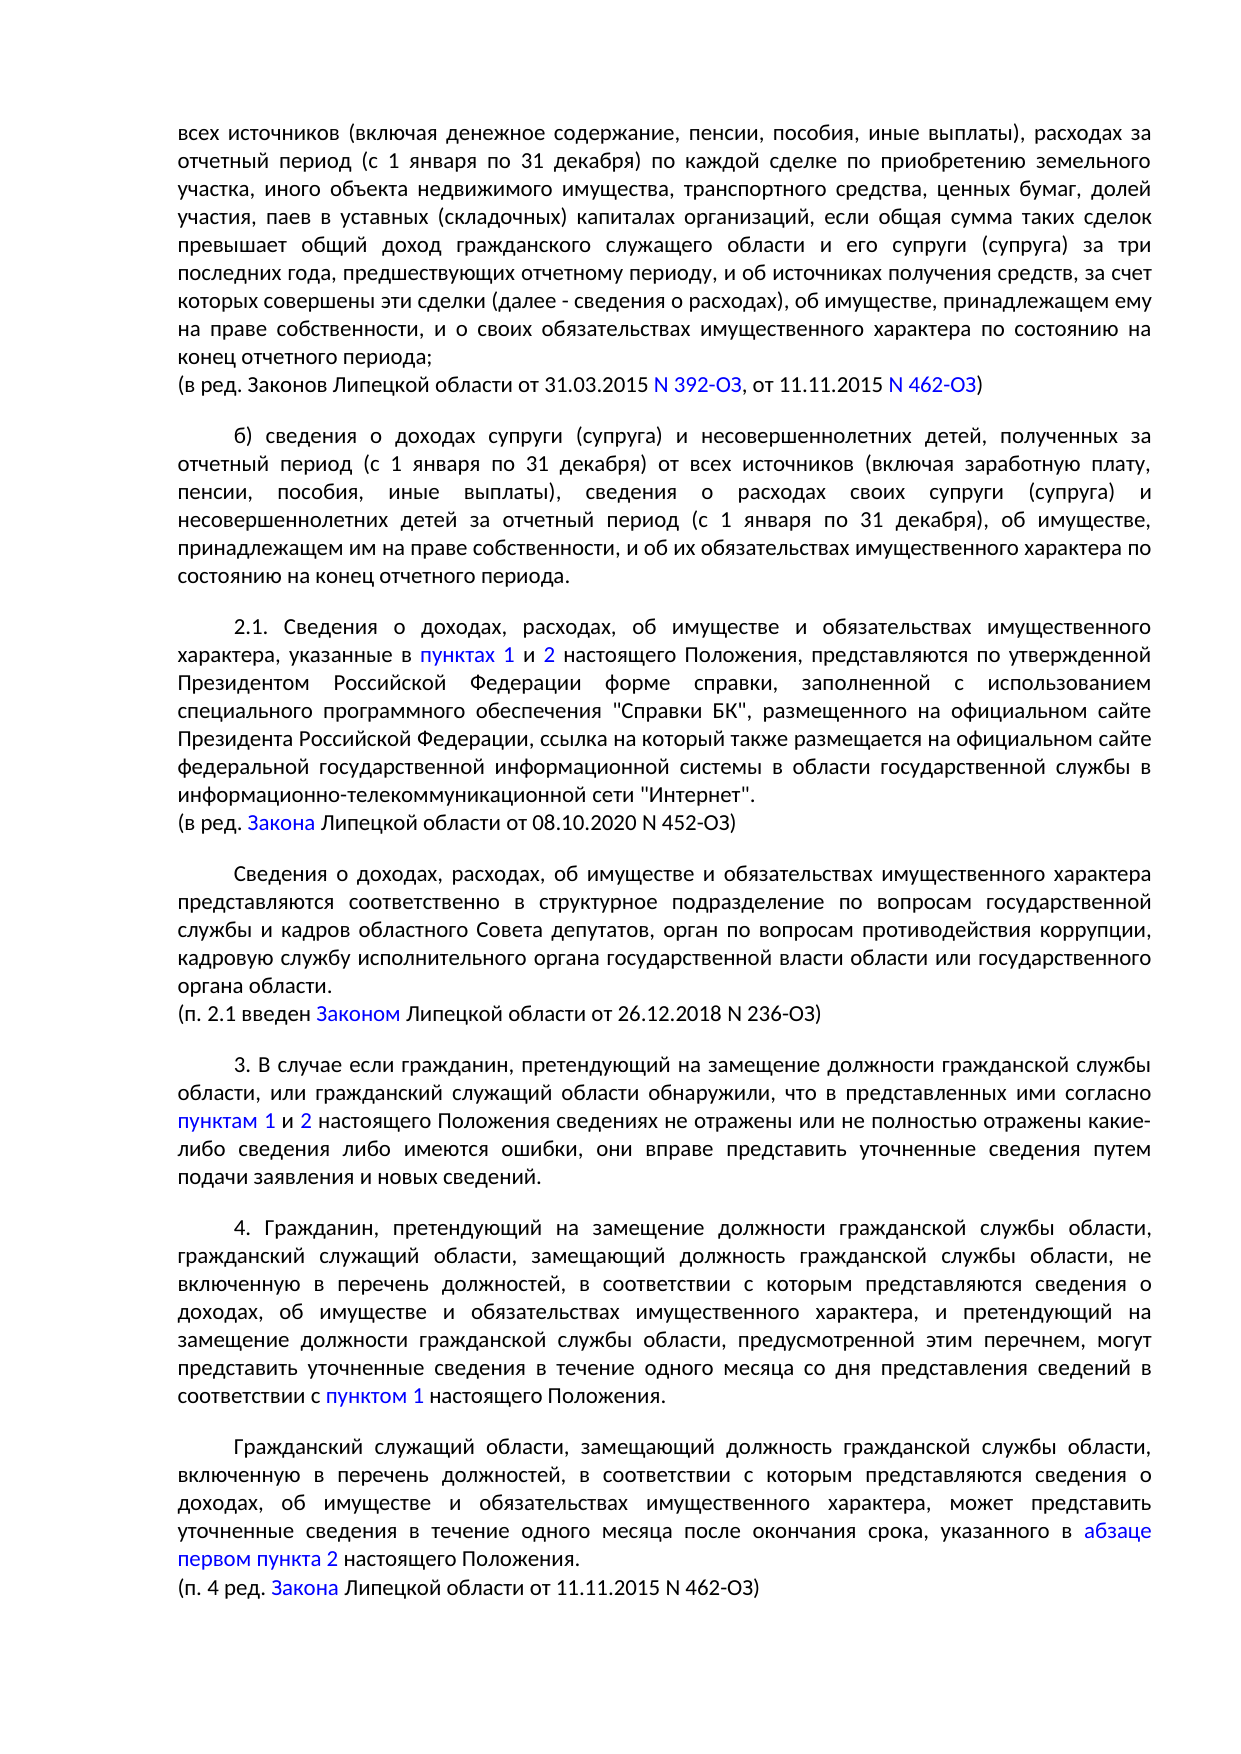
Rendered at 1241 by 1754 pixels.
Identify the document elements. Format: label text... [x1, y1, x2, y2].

text (п. 4 ред. Закона Липецкой области от 11.11.2015 N 462-ОЗ) [177, 1573, 1152, 1601]
text Гражданский служащий области, замещающий должность гражданской службы области, включенную в перечень должностей, в соответствии с которым представляются сведения о доходах, об имуществе и обязательствах имущественного характера, может представить уточненные сведения в течение одного месяца после окончания срока, указанного в абзаце первом пункта 2 настоящего Положения. [177, 1432, 1152, 1573]
text б) сведения о доходах супруги (супруга) и несовершеннолетних детей, полученных за отчетный период (с 1 января по 31 декабря) от всех источников (включая заработную плату, пенсии, пособия, иные выплаты), сведения о расходах своих супруги (супруга) и несовершеннолетних детей за отчетный период (с 1 января по 31 декабря), об имуществе, принадлежащем им на праве собственности, и об их обязательствах имущественного характера по состоянию на конец отчетного периода. [177, 421, 1152, 589]
text Сведения о доходах, расходах, об имуществе и обязательствах имущественного характера представляются соответственно в структурное подразделение по вопросам государственной службы и кадров областного Совета депутатов, орган по вопросам противодействия коррупции, кадровую службу исполнительного органа государственной власти области или государственного органа области. [177, 859, 1152, 999]
text 4. Гражданин, претендующий на замещение должности гражданской службы области, гражданский служащий области, замещающий должность гражданской службы области, не включенную в перечень должностей, в соответствии с которым представляются сведения о доходах, об имуществе и обязательствах имущественного характера, и претендующий на замещение должности гражданской службы области, предусмотренной этим перечнем, могут представить уточненные сведения в течение одного месяца со дня представления сведений в соответствии с пунктом 1 настоящего Положения. [177, 1213, 1152, 1409]
text (в ред. Законов Липецкой области от 31.03.2015 N 392-ОЗ, от 11.11.2015 N 462-ОЗ) [177, 370, 1152, 398]
text (в ред. Закона Липецкой области от 08.10.2020 N 452-ОЗ) [177, 808, 1152, 836]
text 3. В случае если гражданин, претендующий на замещение должности гражданской службы области, или гражданский служащий области обнаружили, что в представленных ими согласно пунктам 1 и 2 настоящего Положения сведениях не отражены или не полностью отражены какие-либо сведения либо имеются ошибки, они вправе представить уточненные сведения путем подачи заявления и новых сведений. [177, 1050, 1152, 1191]
text 2.1. Сведения о доходах, расходах, об имуществе и обязательствах имущественного характера, указанные в пунктах 1 и 2 настоящего Положения, представляются по утвержденной Президентом Российской Федерации форме справки, заполненной с использованием специального программного обеспечения "Справки БК", размещенного на официальном сайте Президента Российской Федерации, ссылка на который также размещается на официальном сайте федеральной государственной информационной системы в области государственной службы в информационно-телекоммуникационной сети "Интернет". [177, 612, 1152, 808]
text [177, 118, 1152, 370]
text (п. 2.1 введен Законом Липецкой области от 26.12.2018 N 236-ОЗ) [177, 999, 1152, 1027]
